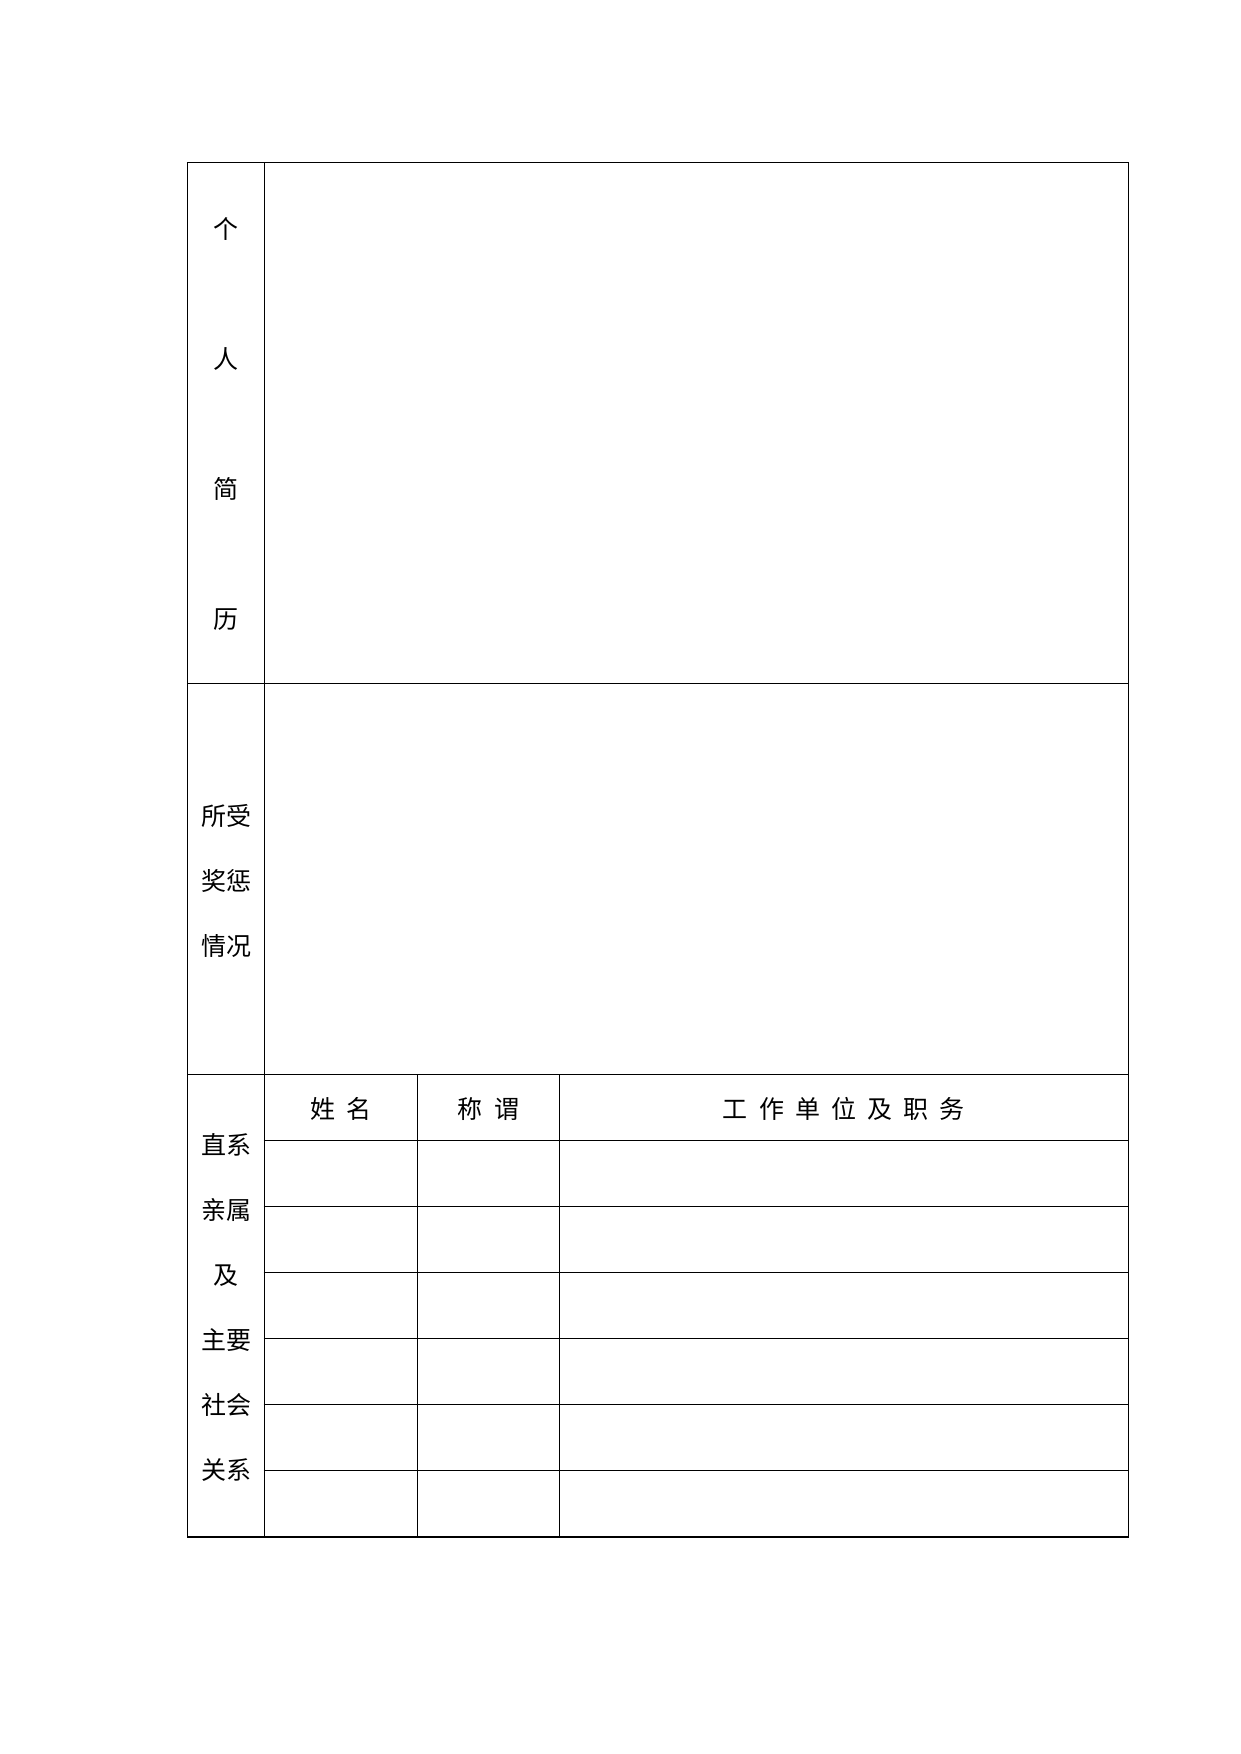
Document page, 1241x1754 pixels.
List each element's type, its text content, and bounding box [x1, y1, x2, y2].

table_cell 个 人 简 历 [188, 163, 264, 683]
table_cell [265, 1339, 417, 1404]
table_cell [265, 1273, 417, 1338]
table_cell 姓 名 [265, 1075, 417, 1140]
table_cell [265, 163, 1128, 683]
table_cell [560, 1405, 1128, 1470]
table_cell [418, 1207, 559, 1272]
table_cell 所受奖惩 情况 [188, 684, 264, 1074]
table_cell [265, 1207, 417, 1272]
table_cell [560, 1273, 1128, 1338]
table_cell [265, 684, 1128, 1074]
table_cell [265, 1141, 417, 1206]
table_cell [418, 1273, 559, 1338]
table_cell [418, 1405, 559, 1470]
table_cell [560, 1207, 1128, 1272]
table_cell 直系亲属及 主要社会 关系 [188, 1075, 264, 1536]
table_cell 称 谓 [418, 1075, 559, 1140]
table_cell [560, 1471, 1128, 1536]
table_cell [418, 1471, 559, 1536]
table_cell [265, 1471, 417, 1536]
table_cell [560, 1339, 1128, 1404]
table_cell [418, 1141, 559, 1206]
table_cell [418, 1339, 559, 1404]
table_cell [265, 1405, 417, 1470]
table_cell 工 作 单 位 及 职 务 [560, 1075, 1128, 1140]
table_cell [560, 1141, 1128, 1206]
